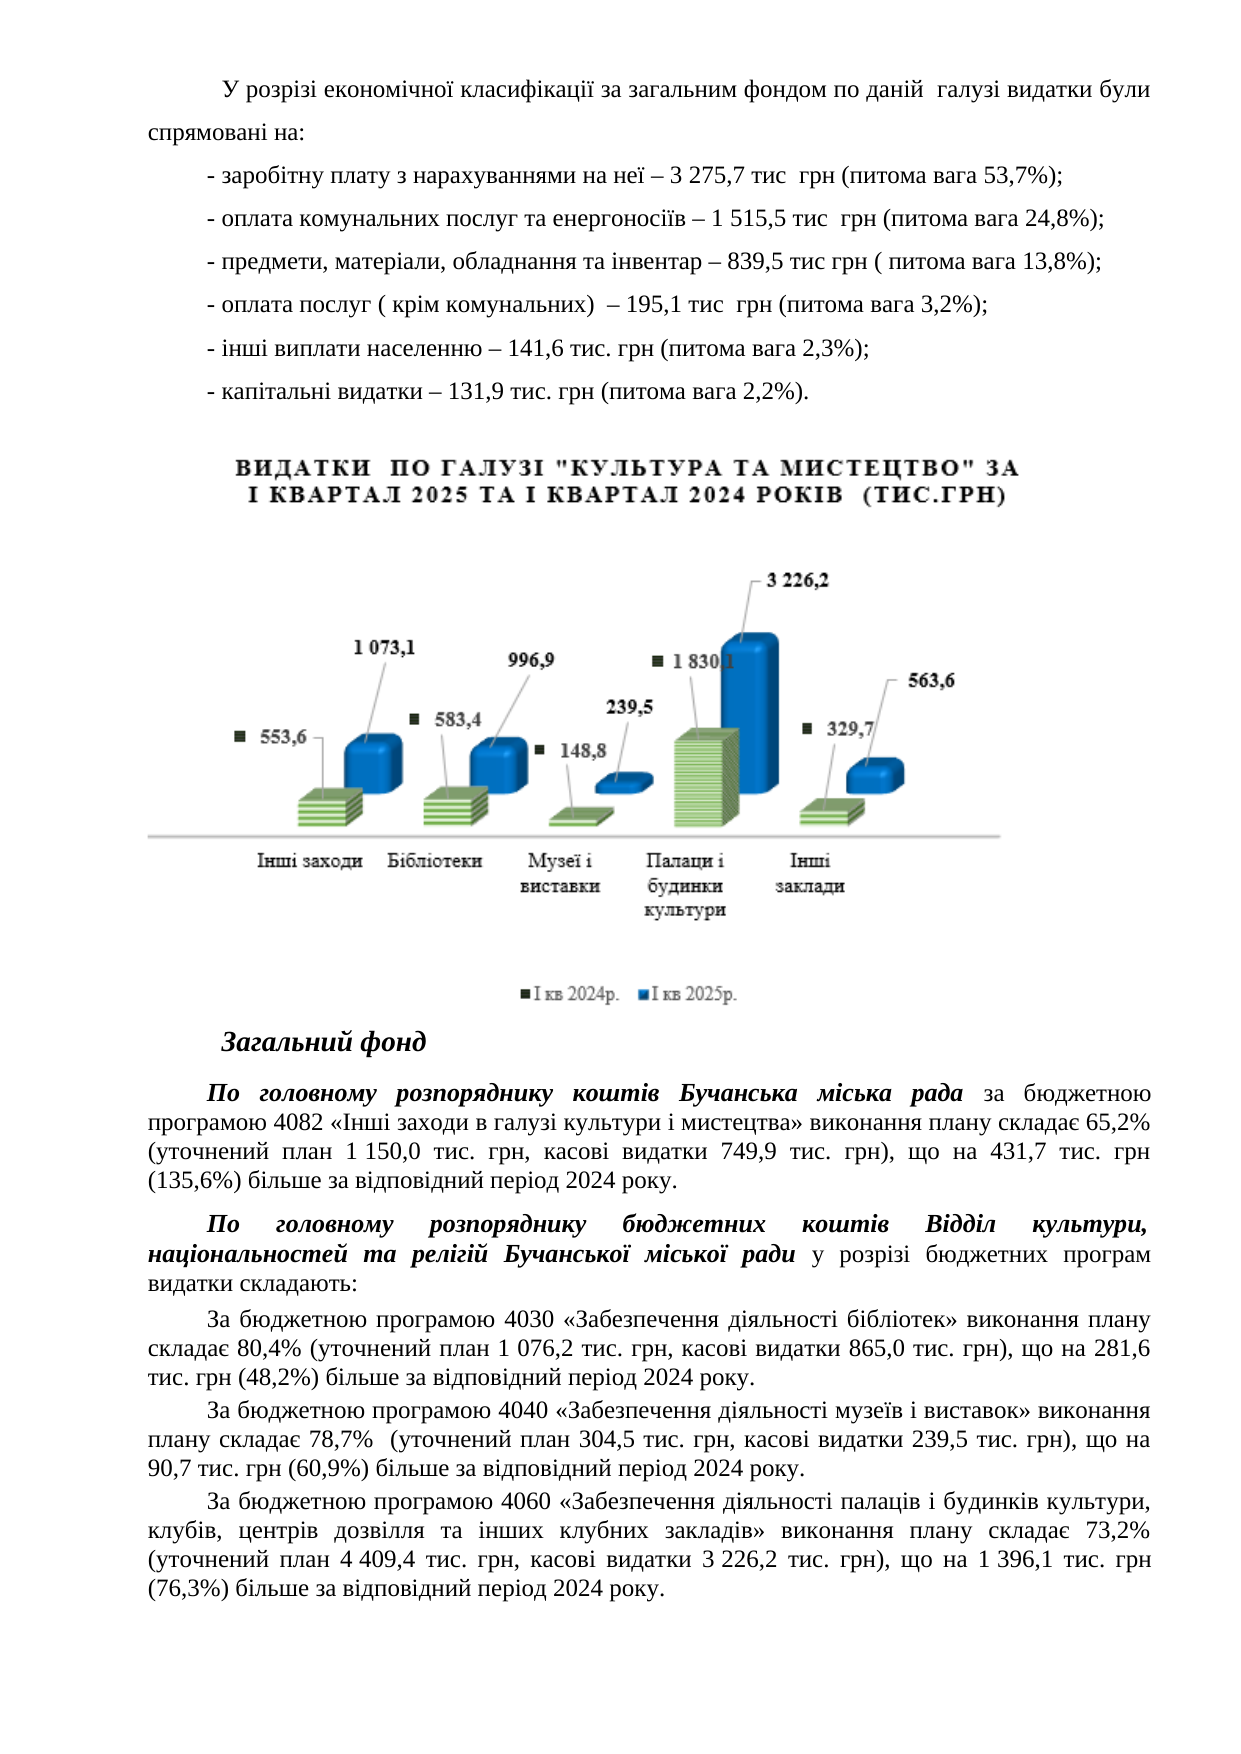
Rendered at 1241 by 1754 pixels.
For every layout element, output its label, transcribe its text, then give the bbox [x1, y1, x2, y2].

list оплата послуг ( крім комунальних) – 195,1 тис грн (питома вага 3,2%); [148, 289, 1152, 318]
list оплата комунальних послуг та енергоносіїв – 1 515,5 тис грн (питома вага 24,8%); [148, 203, 1152, 232]
text За бюджетною програмою 4030 «Забезпечення діяльності бібліотек» виконання плану складає 80,4% (уточнений план 1 076,2 тис. грн, касові видатки 865,0 тис. грн), що на 281,6 тис. грн (48,2%) більше за відповідний період 2024 року. [148, 1304, 1152, 1391]
text За бюджетною програмою 4060 «Забезпечення діяльності палаців і будинків культури, клубів, центрів дозвілля та інших клубних закладів» виконання плану складає 73,2% (уточнений план 4 409,4 тис. грн, касові видатки 3 226,2 тис. грн), що на 1 396,1 тис. грн (76,3%) більше за відповідний період 2024 року. [148, 1486, 1152, 1601]
list капітальні видатки – 131,9 тис. грн (питома вага 2,2%). [148, 376, 1152, 404]
text Загальний фонд [148, 1024, 1152, 1058]
list інші виплати населенню – 141,6 тис. грн (питома вага 2,3%); [148, 333, 1152, 361]
picture [147, 418, 1075, 1013]
text У розрізі економічної класифікації за загальним фондом по даній галузі видатки були спрямовані на: [148, 74, 1152, 146]
list заробітну плату з нарахуваннями на неї – 3 275,7 тис грн (питома вага 53,7%); [148, 160, 1152, 189]
text За бюджетною програмою 4040 «Забезпечення діяльності музеїв і виставок» виконання плану складає 78,7% (уточнений план 304,5 тис. грн, касові видатки 239,5 тис. грн), що на 90,7 тис. грн (60,9%) більше за відповідний період 2024 року. [148, 1395, 1152, 1482]
text По головному розпоряднику коштів Бучанська міська рада за бюджетною програмою 4082 «Інші заходи в галузі культури і мистецтва» виконання плану складає 65,2% (уточнений план 1 150,0 тис. грн, касові видатки 749,9 тис. грн), що на 431,7 тис. грн (135,6%) більше за відповідний період 2024 року. [148, 1077, 1152, 1194]
list предмети, матеріали, обладнання та інвентар – 839,5 тис грн ( питома вага 13,8%); [148, 246, 1152, 275]
text По головному розпоряднику бюджетних коштів Відділ культури, національностей та релігій Бучанської міської ради у розрізі бюджетних програм видатки складають: [148, 1208, 1152, 1297]
